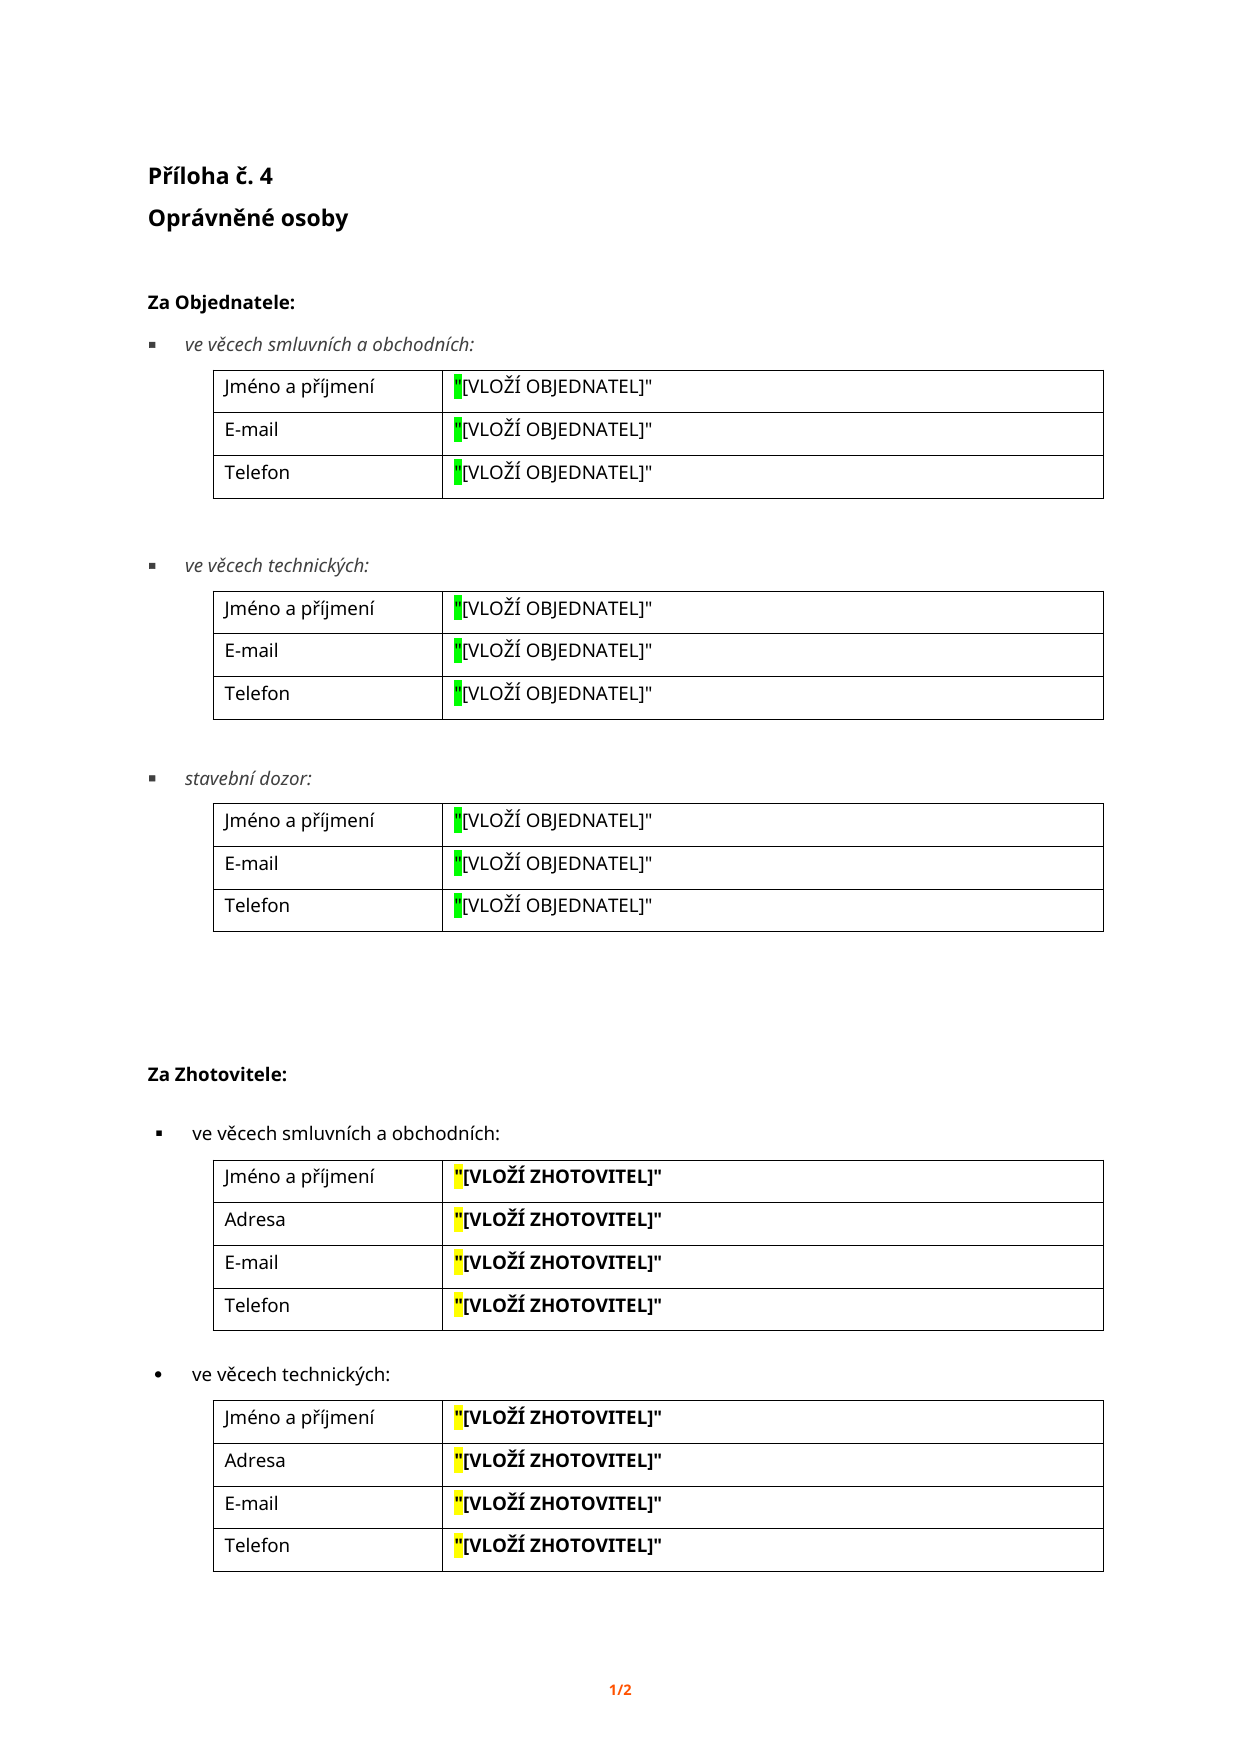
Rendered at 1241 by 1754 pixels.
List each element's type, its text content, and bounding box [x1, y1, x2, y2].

table_cell E-mail [214, 413, 442, 455]
table_cell [443, 677, 1103, 719]
table_cell E-mail [214, 1246, 442, 1288]
table_cell [443, 1529, 1103, 1571]
table_header Jméno a příjmení [214, 592, 442, 633]
table_cell [443, 634, 1103, 676]
list ve věcech smluvních a obchodních: [154, 1116, 1093, 1147]
subtitle ve věcech technických: [148, 549, 1093, 578]
text Za Zhotovitele: [148, 1062, 1093, 1087]
table_header Jméno a příjmení [214, 1161, 442, 1202]
table_header Jméno a příjmení [214, 371, 442, 412]
table_cell [443, 1444, 1103, 1486]
table_cell Telefon [214, 456, 442, 498]
table_cell Telefon [214, 1289, 442, 1330]
subtitle stavební dozor: [148, 761, 1093, 791]
table_cell E-mail [214, 634, 442, 676]
table_cell [443, 1487, 1103, 1528]
table_cell Adresa [214, 1444, 442, 1486]
table_header [443, 1401, 1103, 1443]
table_cell [443, 1289, 1103, 1330]
table_cell E-mail [214, 847, 442, 888]
table_header [443, 592, 1103, 633]
table_header Jméno a příjmení [214, 804, 442, 846]
subtitle ve věcech smluvních a obchodních: [148, 328, 1093, 357]
table_cell Telefon [214, 677, 442, 719]
text Oprávněné osoby [148, 203, 1093, 232]
table_cell Adresa [214, 1203, 442, 1245]
table_cell [443, 1203, 1103, 1245]
table_header [443, 1161, 1103, 1202]
table_cell Telefon [214, 1529, 442, 1571]
table_cell [443, 847, 1103, 888]
text Za Objednatele: [148, 286, 1093, 315]
table_header Jméno a příjmení [214, 1401, 442, 1443]
table_cell [443, 413, 1103, 455]
table_cell [443, 890, 1103, 931]
table_cell [443, 1246, 1103, 1288]
table_header [443, 371, 1103, 412]
table_cell [443, 456, 1103, 498]
table_cell Telefon [214, 890, 442, 931]
text Příloha č. 4 [148, 161, 1093, 190]
list ve věcech technických: [155, 1356, 1093, 1388]
table_cell E-mail [214, 1487, 442, 1528]
table_header [443, 804, 1103, 846]
